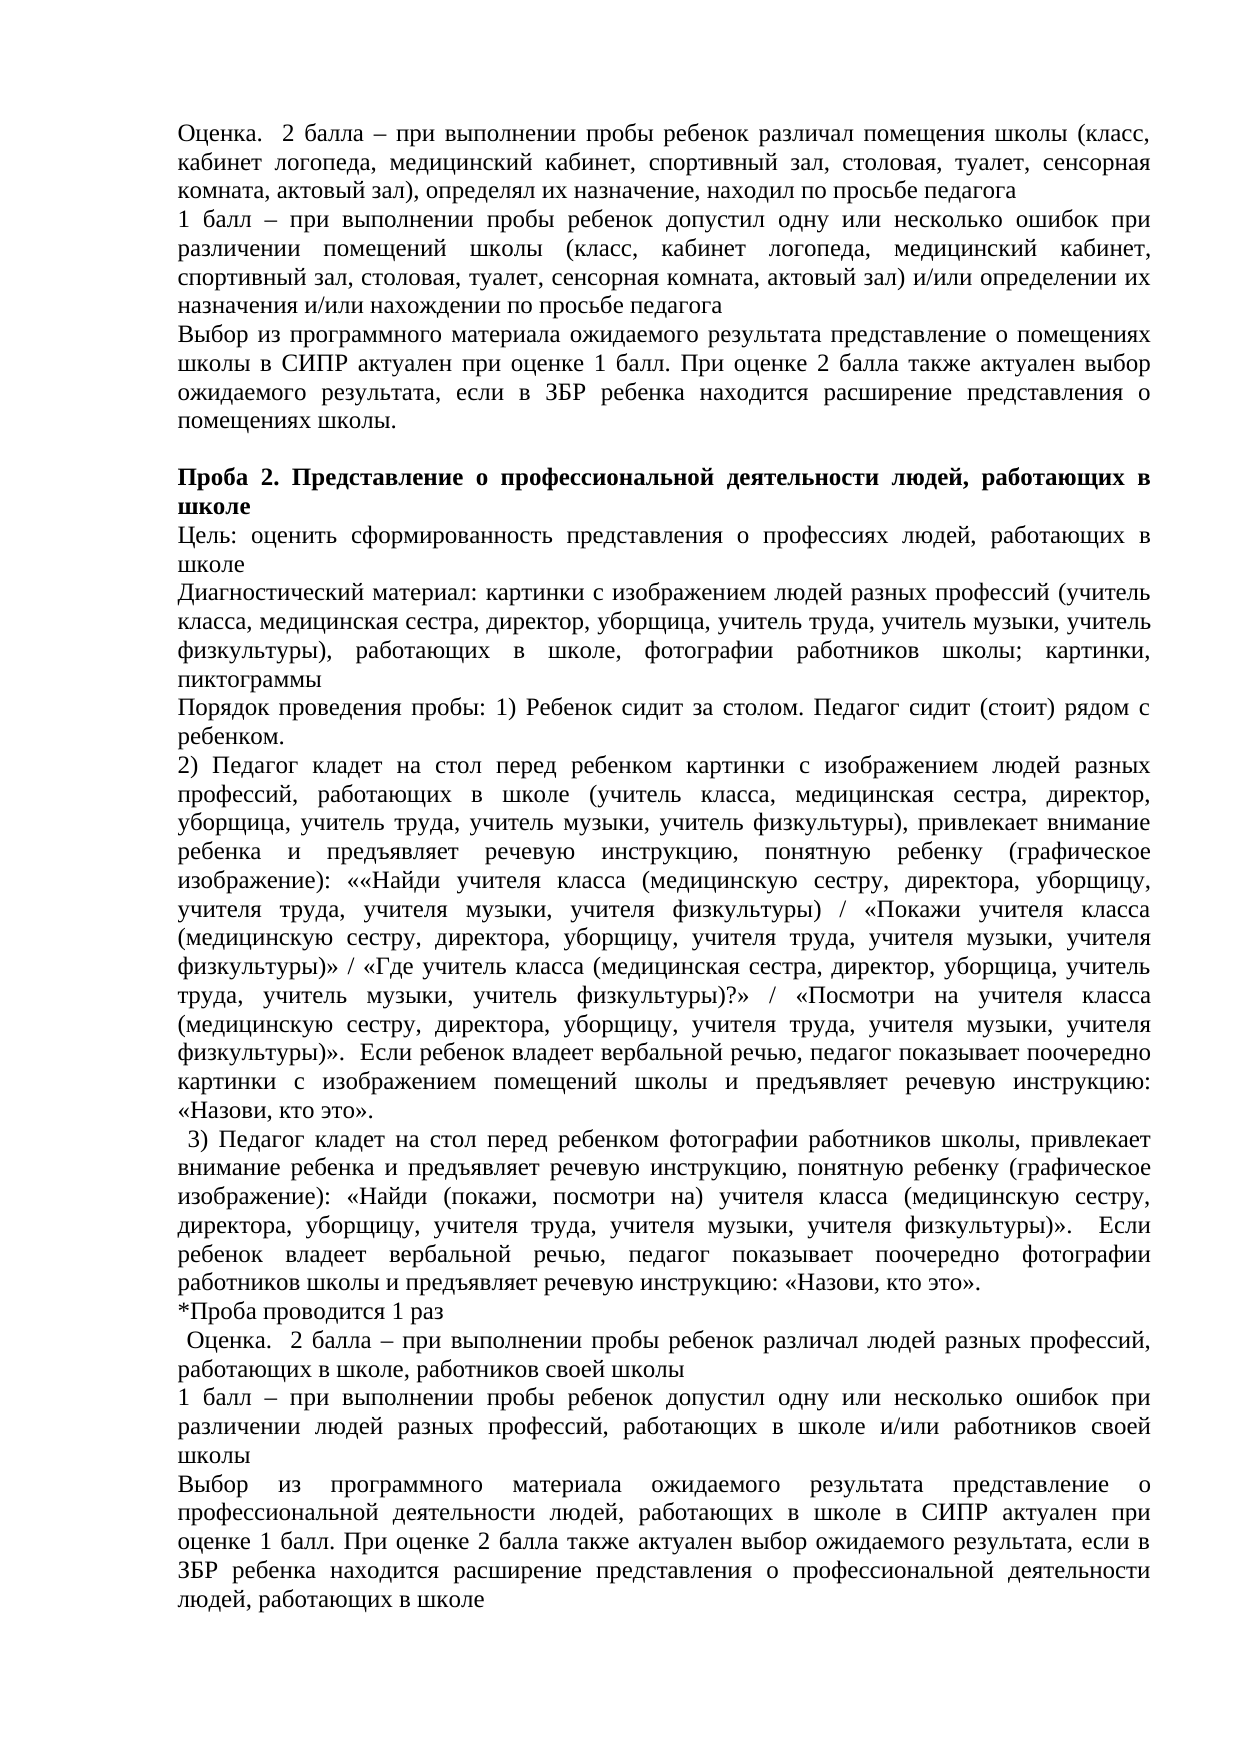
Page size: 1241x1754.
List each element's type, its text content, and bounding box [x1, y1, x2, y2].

text Выбор из программного материала ожидаемого результата представление о помещениях школы в СИПР актуален при оценке 1 балл. При оценке 2 балла также актуален выбор ожидаемого результата, если в ЗБР ребенка находится расширение представления о помещениях школы. [177, 319, 1152, 434]
text Оценка. 2 балла – при выполнении пробы ребенок различал людей разных профессий, работающих в школе, работников своей школы [177, 1325, 1152, 1382]
text 2) Педагог кладет на стол перед ребенком картинки с изображением людей разных профессий, работающих в школе (учитель класса, медицинская сестра, директор, уборщица, учитель труда, учитель музыки, учитель физкультуры), привлекает внимание ребенка и предъявляет речевую инструкцию, понятную ребенку (графическое изображение): ««Найди учителя класса (медицинскую сестру, директора, уборщицу, учителя труда, учителя музыки, учителя физкультуры) / «Покажи учителя класса (медицинскую сестру, директора, уборщицу, учителя труда, учителя музыки, учителя физкультуры)» / «Где учитель класса (медицинская сестра, директор, уборщица, учитель труда, учитель музыки, учитель физкультуры)?» / «Посмотри на учителя класса (медицинскую сестру, директора, уборщицу, учителя труда, учителя музыки, учителя физкультуры)». Если ребенок владеет вербальной речью, педагог показывает поочередно картинки с изображением помещений школы и предъявляет речевую инструкцию: «Назови, кто это». [177, 750, 1152, 1124]
text 3) Педагог кладет на стол перед ребенком фотографии работников школы, привлекает внимание ребенка и предъявляет речевую инструкцию, понятную ребенку (графическое изображение): «Найди (покажи, посмотри на) учителя класса (медицинскую сестру, директора, уборщицу, учителя труда, учителя музыки, учителя физкультуры)». Если ребенок владеет вербальной речью, педагог показывает поочередно фотографии работников школы и предъявляет речевую инструкцию: «Назови, кто это». [177, 1124, 1152, 1296]
text Порядок проведения пробы: 1) Ребенок сидит за столом. Педагог сидит (стоит) рядом с ребенком. [177, 692, 1152, 750]
text Диагностический материал: картинки с изображением людей разных профессий (учитель класса, медицинская сестра, директор, уборщица, учитель труда, учитель музыки, учитель физкультуры), работающих в школе, фотографии работников школы; картинки, пиктограммы [177, 577, 1152, 692]
text 1 балл – при выполнении пробы ребенок допустил одну или несколько ошибок при различении людей разных профессий, работающих в школе и/или работников своей школы [177, 1382, 1152, 1469]
text Цель: оценить сформированность представления о профессиях людей, работающих в школе [177, 520, 1152, 577]
text 1 балл – при выполнении пробы ребенок допустил одну или несколько ошибок при различении помещений школы (класс, кабинет логопеда, медицинский кабинет, спортивный зал, столовая, туалет, сенсорная комната, актовый зал) и/или определении их назначения и/или нахождении по просьбе педагога [177, 204, 1152, 319]
text Оценка. 2 балла – при выполнении пробы ребенок различал помещения школы (класс, кабинет логопеда, медицинский кабинет, спортивный зал, столовая, туалет, сенсорная комната, актовый зал), определял их назначение, находил по просьбе педагога [177, 118, 1152, 204]
text *Проба проводится 1 раз [177, 1296, 1152, 1325]
text Выбор из программного материала ожидаемого результата представление о профессиональной деятельности людей, работающих в школе в СИПР актуален при оценке 1 балл. При оценке 2 балла также актуален выбор ожидаемого результата, если в ЗБР ребенка находится расширение представления о профессиональной деятельности людей, работающих в школе [177, 1469, 1152, 1612]
text Проба 2. Представление о профессиональной деятельности людей, работающих в школе [177, 462, 1152, 520]
